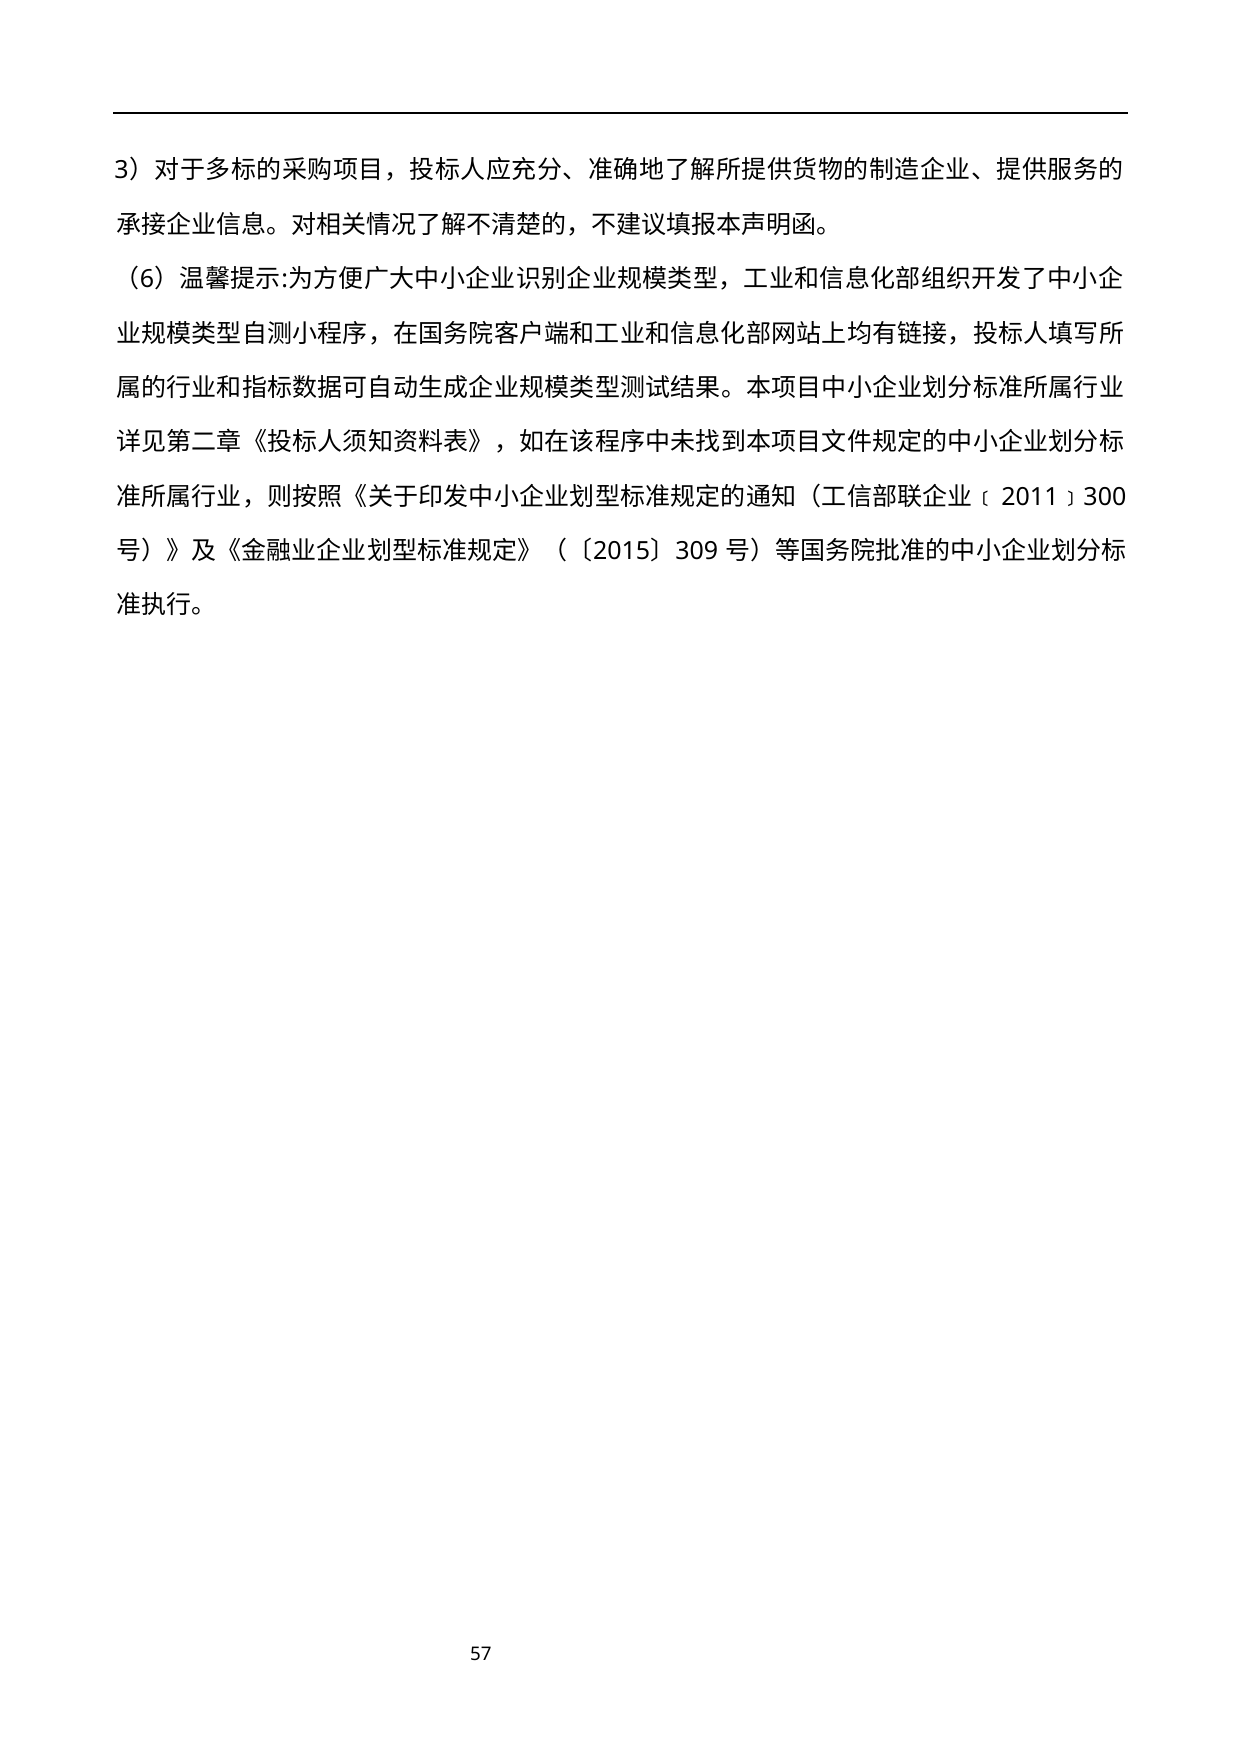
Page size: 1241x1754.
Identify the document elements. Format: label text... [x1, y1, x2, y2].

text 3）对于多标的采购项目，投标人应充分、准确地了解所提供货物的制造企业、提供服务的承接企业信息。对相关情况了解不清楚的，不建议填报本声明函。 [114, 150, 1126, 241]
text （6）温馨提示:为方便广大中小企业识别企业规模类型，工业和信息化部组织开发了中小企业规模类型自测小程序，在国务院客户端和工业和信息化部网站上均有链接，投标人填写所属的行业和指标数据可自动生成企业规模类型测试结果。本项目中小企业划分标准所属行业详见第二章《投标人须知资料表》，如在该程序中未找到本项目文件规定的中小企业划分标准所属行业，则按照《关于印发中小企业划型标准规定的通知（工信部联企业﹝2011﹞300 号）》及《金融业企业划型标准规定》（〔2015〕309 号）等国务院批准的中小企业划分标准执行。 [114, 259, 1126, 621]
